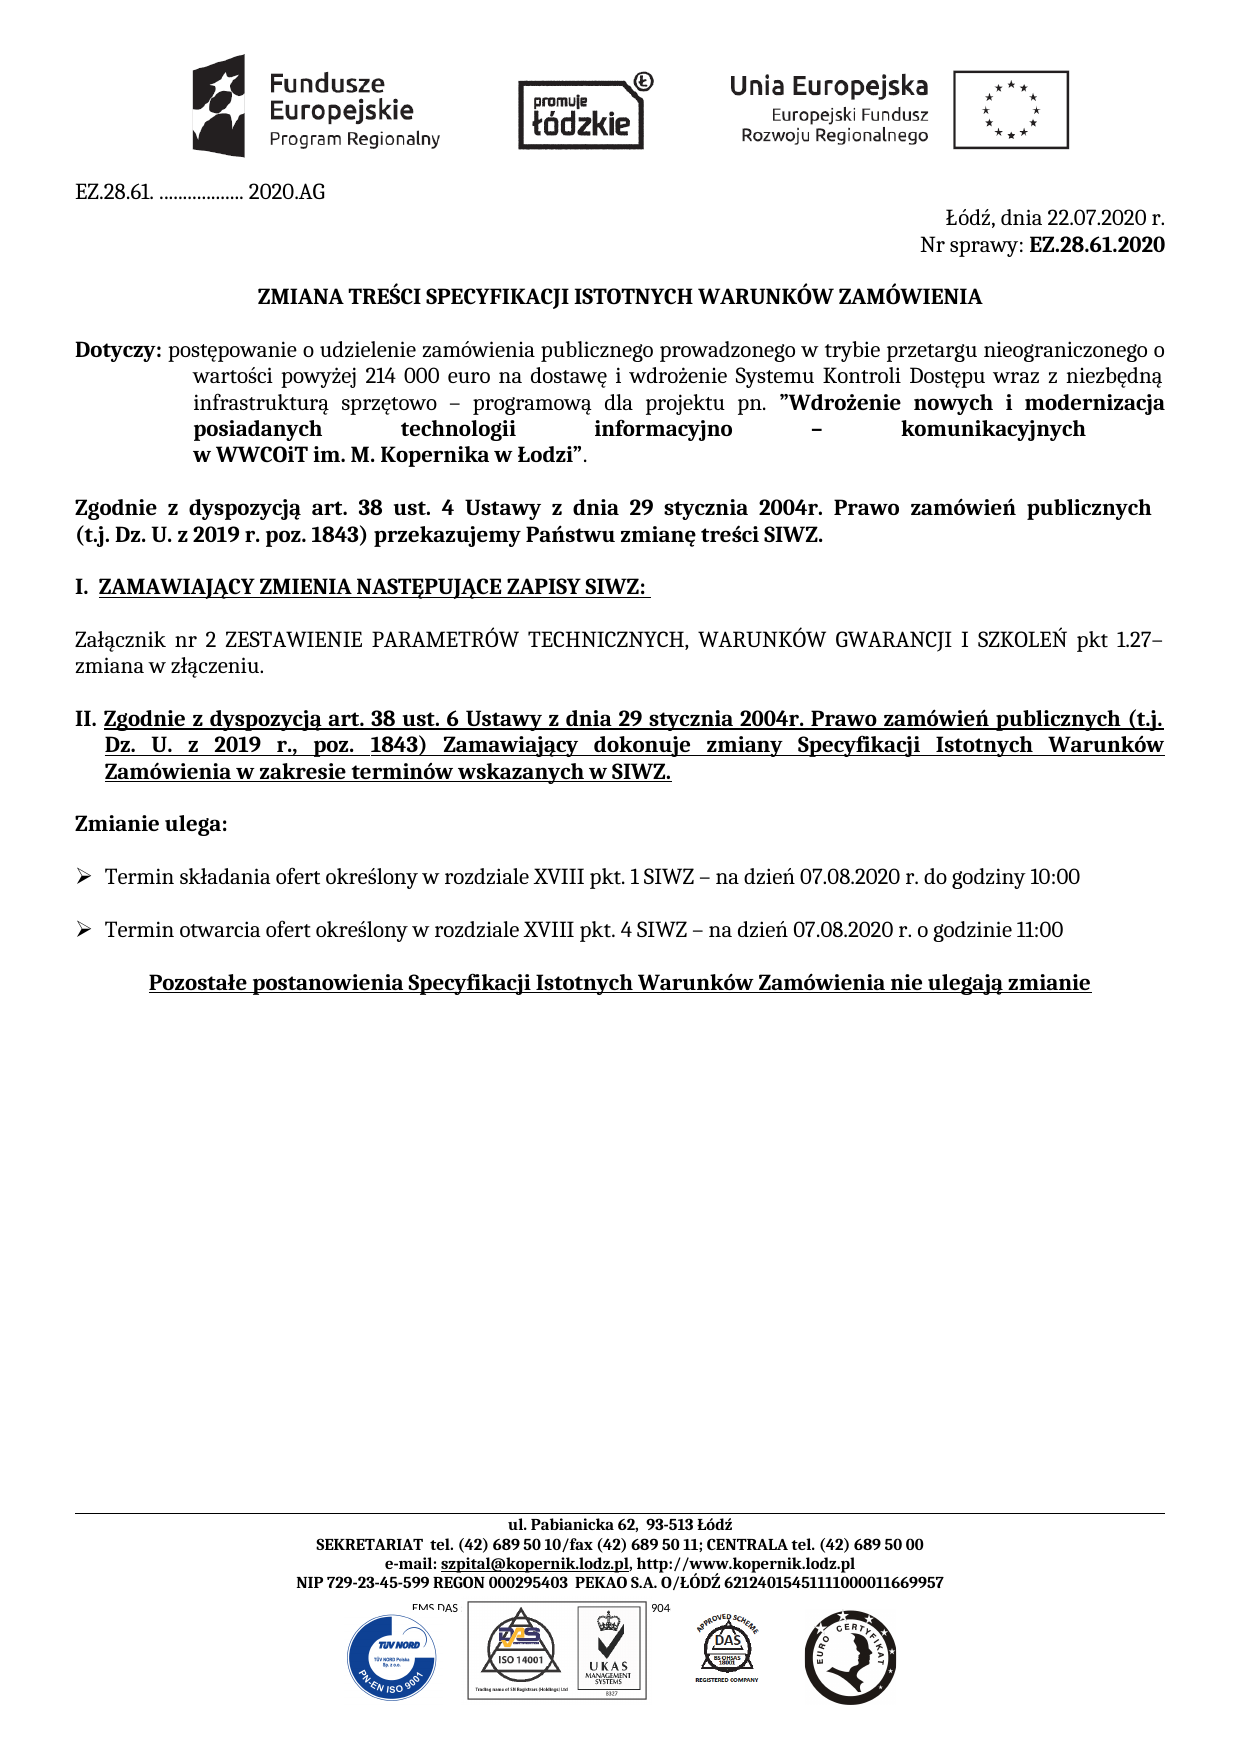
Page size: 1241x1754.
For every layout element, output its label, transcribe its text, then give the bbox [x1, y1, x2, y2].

picture [461, 1596, 652, 1705]
text II. Zgodnie z dyspozycją art. 38 ust. 6 Ustawy z dnia 29 stycznia 2004r. Prawo zamówień publicznych (t.j. Dz. U. z 2019 r., poz. 1843) Zamawiający dokonuje zmiany Specyfikacji Istotnych Warunków Zamówienia w zakresie terminów wskazanych w SIWZ. [75, 706, 1165, 785]
picture [670, 1592, 783, 1705]
picture [344, 1610, 443, 1705]
list Termin składania ofert określony w rozdziale XVIII pkt. 1 SIWZ – na dzień 07.08.2020 r. do godziny 10:00 [75, 864, 1165, 890]
text Zmianie ulega: [75, 811, 1165, 838]
list Termin otwarcia ofert określony w rozdziale XVIII pkt. 4 SIWZ – na dzień 07.08.2020 r. o godzinie 11:00 [75, 917, 1165, 943]
text Nr sprawy: EZ.28.61.2020 [469, 231, 1165, 258]
text Zgodnie z dyspozycją art. 38 ust. 4 Ustawy z dnia 29 stycznia 2004r. Prawo zamówień publicznych (t.j. Dz. U. z 2019 r. poz. 1843) przekazujemy Państwu zmianę treści SIWZ. [75, 495, 1165, 548]
text ZMIANA TREŚCI SPECYFIKACJI ISTOTNYCH WARUNKÓW ZAMÓWIENIA [75, 284, 1165, 311]
text Łódź, dnia 22.07.2020 r. [75, 205, 1165, 231]
text I. ZAMAWIAJĄCY ZMIENIA NASTĘPUJĄCE ZAPISY SIWZ: [75, 574, 1165, 600]
text Pozostałe postanowienia Specyfikacji Istotnych Warunków Zamówienia nie ulegają zmianie [75, 969, 1165, 996]
picture [804, 1609, 897, 1705]
text Załącznik nr 2 ZESTAWIENIE PARAMETRÓW TECHNICZNYCH, WARUNKÓW GWARANCJI I SZKOLEŃ pkt 1.27– zmiana w złączeniu. [75, 627, 1165, 679]
text Dotyczy: postępowanie o udzielenie zamówienia publicznego prowadzonego w trybie przetargu nieograniczonego o wartości powyżej 214 000 euro na dostawę i wdrożenie Systemu Kontroli Dostępu wraz z niezbędną infrastrukturą sprzętowo – programową dla projektu pn. ”Wdrożenie nowych i modernizacja posiadanych technologii informacyjno – komunikacyjnych w WWCOiT im. M. Kopernika w Łodzi”. [75, 337, 1165, 469]
text EZ.28.61. .................. 2020.AG [75, 179, 1165, 205]
